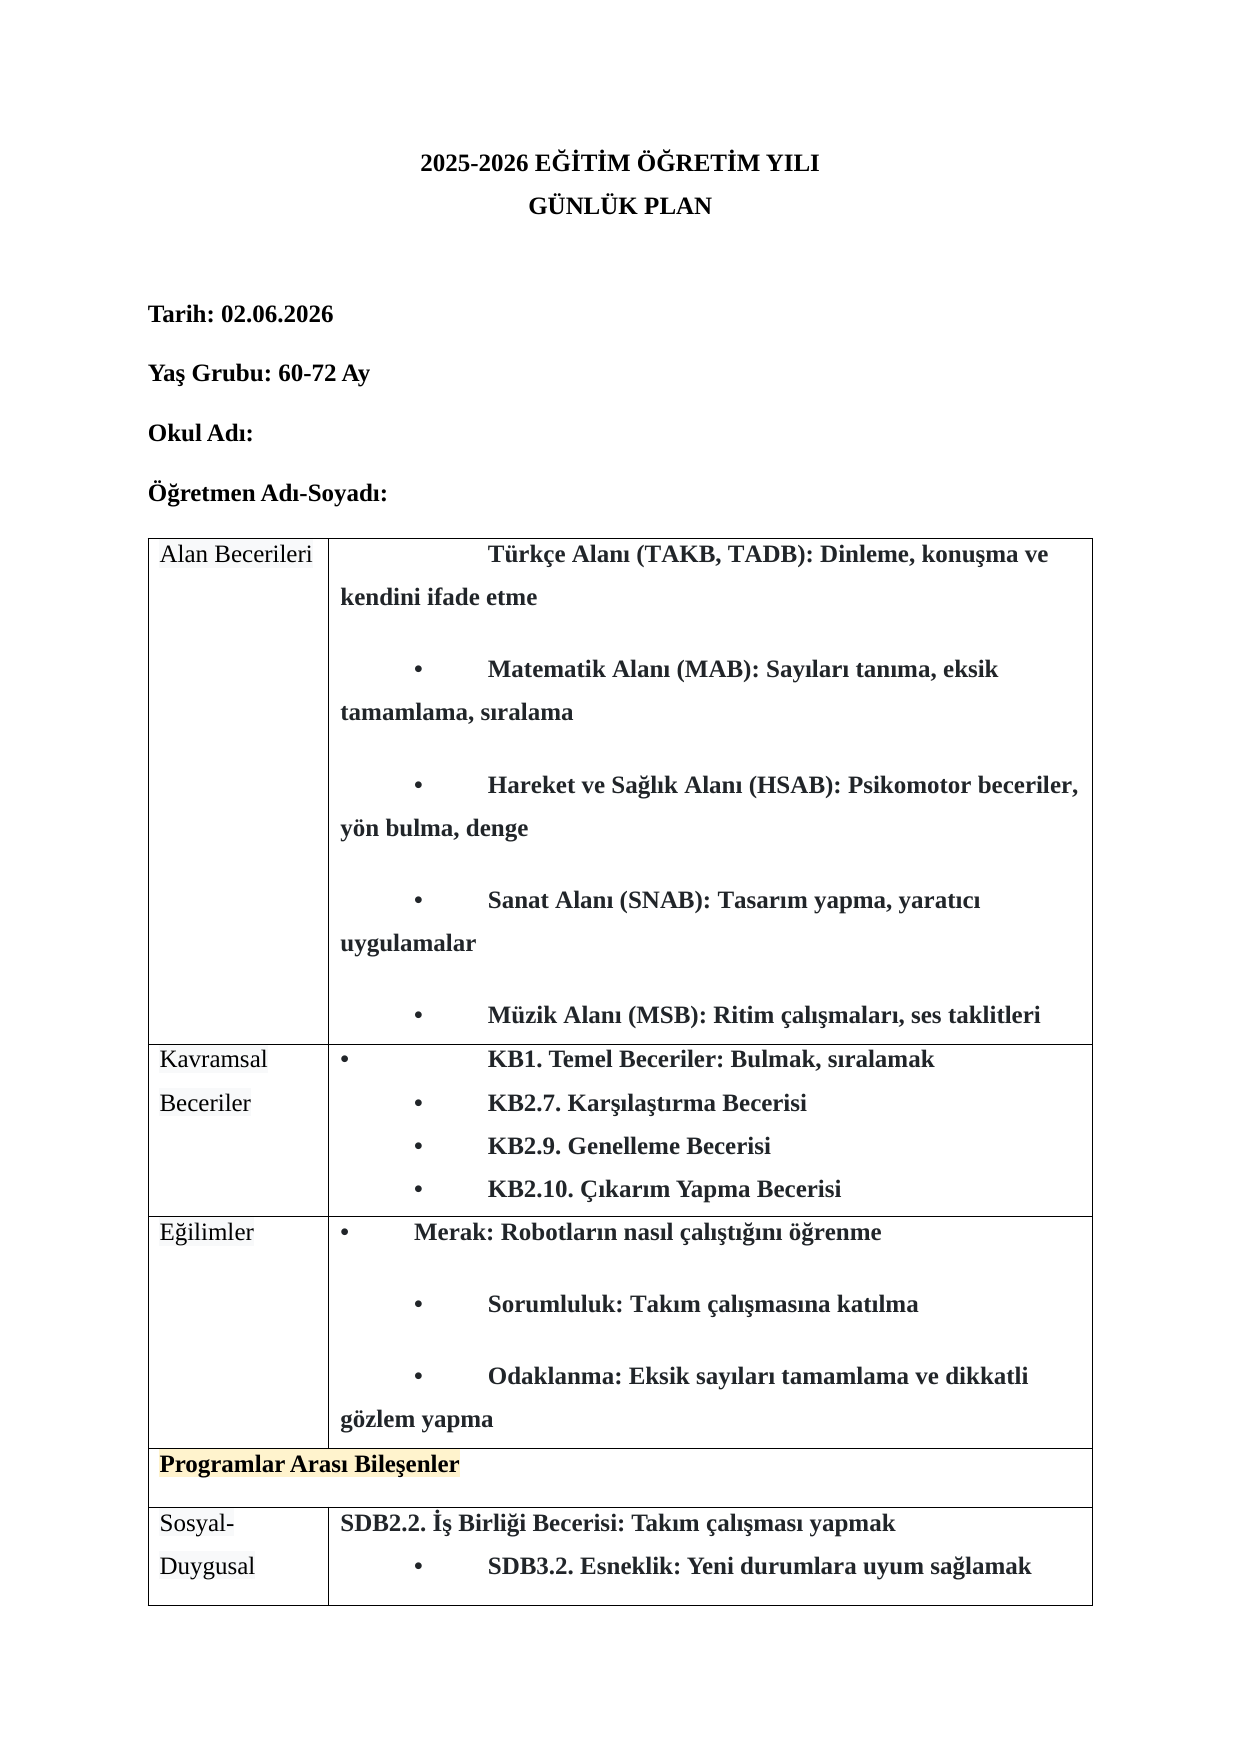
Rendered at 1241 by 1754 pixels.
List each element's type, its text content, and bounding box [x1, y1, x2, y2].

table_cell Programlar Arası Bileşenler [149, 1449, 1092, 1507]
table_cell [149, 1508, 328, 1605]
table_cell Eğilimler [149, 1217, 328, 1448]
table_cell Kavramsal Beceriler [149, 1045, 328, 1216]
table_header Alan Becerileri [149, 539, 328, 1043]
text Tarih: 02.06.2026 [148, 299, 1093, 327]
text 2025-2026 EĞİTİM ÖĞRETİM YILI GÜNLÜK PLAN [148, 148, 1093, 266]
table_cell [329, 1508, 1092, 1605]
table_header Türkçe Alanı (TAKB, TADB): Dinleme, konuşma ve kendini ifade etme • Matematik Alanı (MAB): Sayıları tanıma, eksik tamamlama, sıralama • Hareket ve Sağlık Alanı (HSAB): Psikomotor beceriler, yön bulma, denge • Sanat Alanı (SNAB): Tasarım yapma, yaratıcı uygulamalar • Müzik Alanı (MSB): Ritim çalışmaları, ses taklitleri [329, 539, 1092, 1043]
text Yaş Grubu: 60-72 Ay [148, 358, 1093, 387]
table_cell • Merak: Robotların nasıl çalıştığını öğrenme • Sorumluluk: Takım çalışmasına katılma • Odaklanma: Eksik sayıları tamamlama ve dikkatli gözlem yapma [329, 1217, 1092, 1448]
text Okul Adı: [148, 418, 1093, 447]
text Öğretmen Adı-Soyadı: [148, 478, 1093, 507]
table_cell • KB1. Temel Beceriler: Bulmak, sıralamak • KB2.7. Karşılaştırma Becerisi • KB2.9. Genelleme Becerisi • KB2.10. Çıkarım Yapma Becerisi [329, 1045, 1092, 1216]
